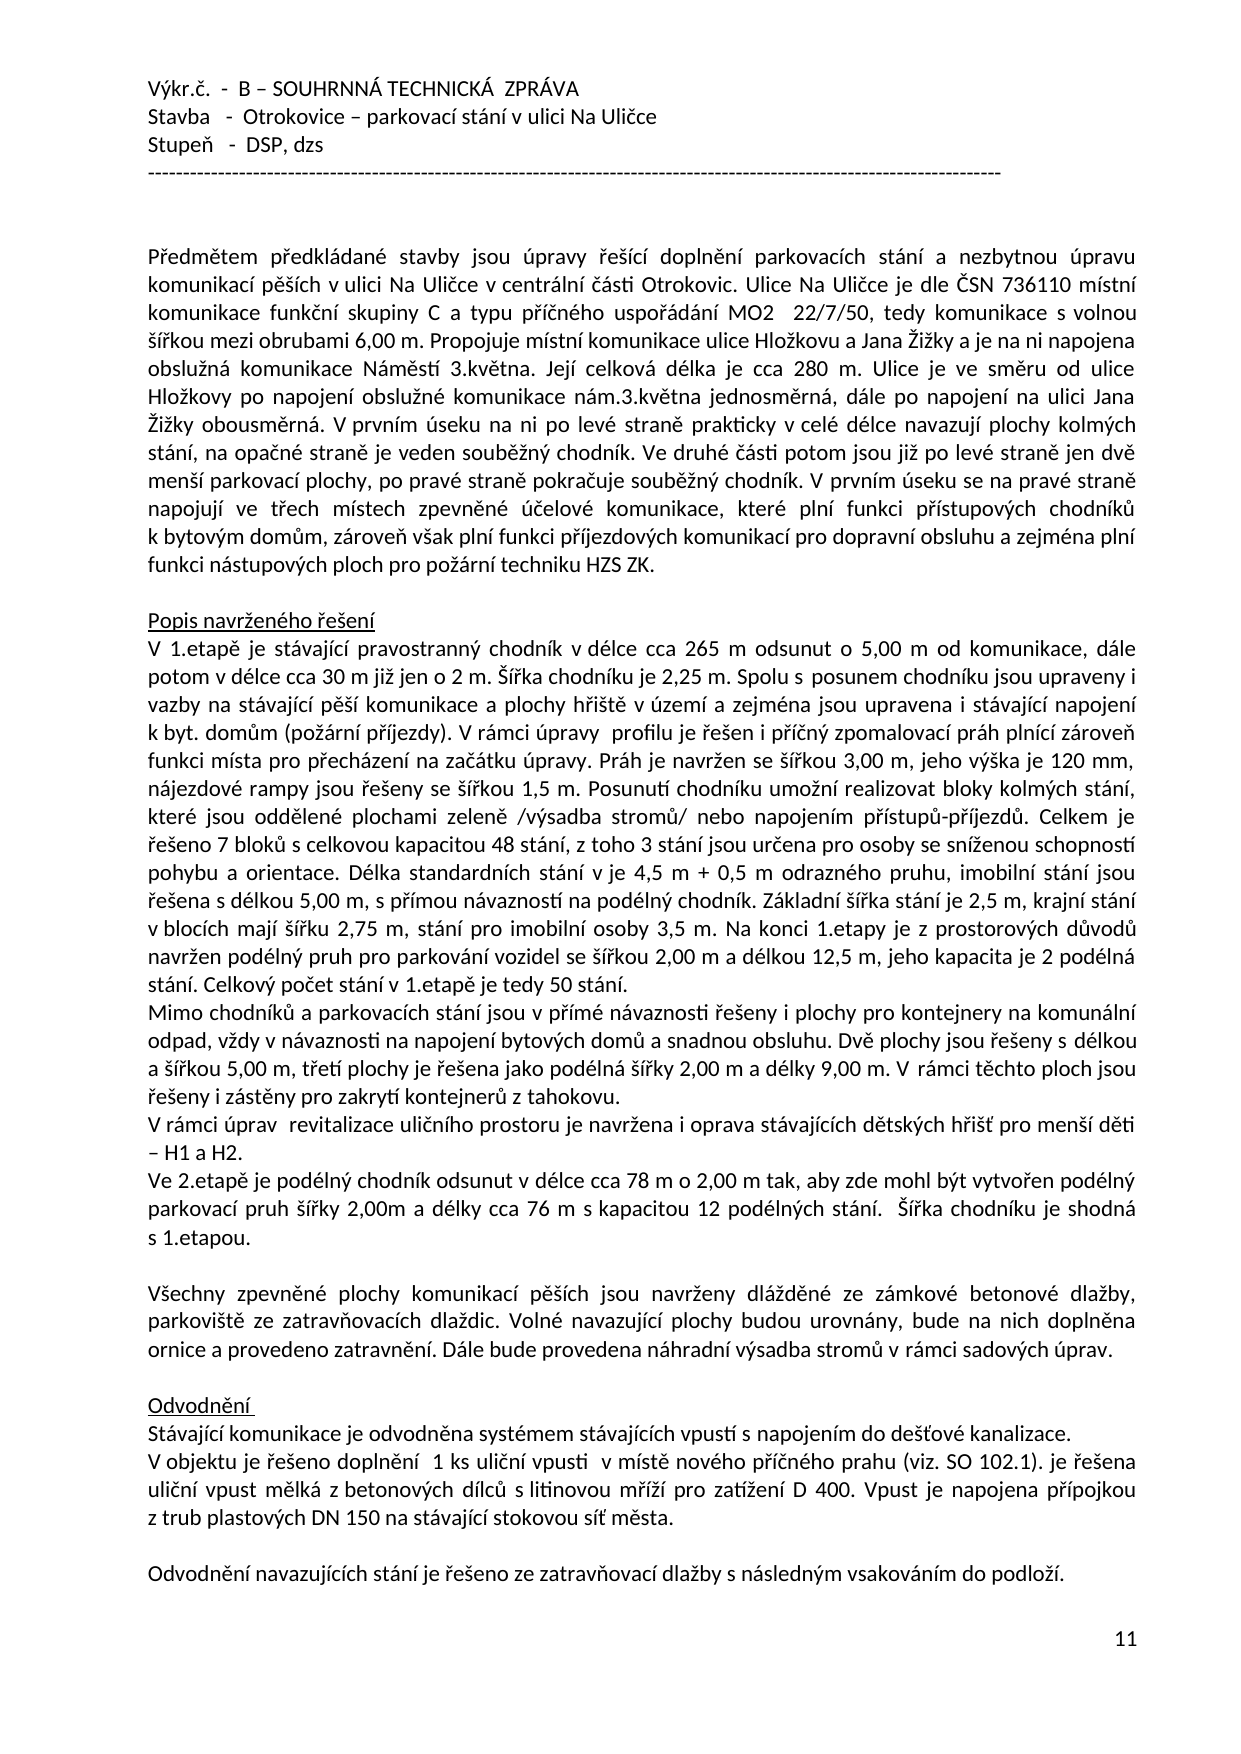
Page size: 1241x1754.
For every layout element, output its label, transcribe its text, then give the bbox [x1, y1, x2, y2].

text Odvodnění [148, 1391, 1137, 1419]
text Stávající komunikace je odvodněna systémem stávajících vpustí s napojením do dešťové kanalizace. [148, 1419, 1137, 1447]
text Popis navrženého řešení [148, 606, 1137, 634]
text Odvodnění navazujících stání je řešeno ze zatravňovací dlažby s následným vsakováním do podloží. [148, 1559, 1137, 1587]
text Ve 2.etapě je podélný chodník odsunut v délce cca 78 m o 2,00 m tak, aby zde mohl být vytvořen podélný parkovací pruh šířky 2,00m a délky cca 76 m s kapacitou 12 podélných stání. Šířka chodníku je shodná s 1.etapou. [148, 1167, 1137, 1251]
text Předmětem předkládané stavby jsou úpravy řešící doplnění parkovacích stání a nezbytnou úpravu komunikací pěších v ulici Na Uličce v centrální části Otrokovic. Ulice Na Uličce je dle ČSN 736110 místní komunikace funkční skupiny C a typu příčného uspořádání MO2 22/7/50, tedy komunikace s volnou šířkou mezi obrubami 6,00 m. Propojuje místní komunikace ulice Hložkovu a Jana Žižky a je na ni napojena obslužná komunikace Náměstí 3.května. Její celková délka je cca 280 m. Ulice je ve směru od ulice Hložkovy po napojení obslužné komunikace nám.3.května jednosměrná, dále po napojení na ulici Jana Žižky obousměrná. V prvním úseku na ni po levé straně prakticky v celé délce navazují plochy kolmých stání, na opačné straně je veden souběžný chodník. Ve druhé části potom jsou již po levé straně jen dvě menší parkovací plochy, po pravé straně pokračuje souběžný chodník. V prvním úseku se na pravé straně napojují ve třech místech zpevněné účelové komunikace, které plní funkci přístupových chodníků k bytovým domům, zároveň však plní funkci příjezdových komunikací pro dopravní obsluhu a zejména plní funkci nástupových ploch pro požární techniku HZS ZK. [148, 242, 1137, 578]
text V objektu je řešeno doplnění 1 ks uliční vpusti v místě nového příčného prahu (viz. SO 102.1). je řešena uliční vpust mělká z betonových dílců s litinovou mříží pro zatížení D 400. Vpust je napojena přípojkou z trub plastových DN 150 na stávající stokovou síť města. [148, 1447, 1137, 1531]
text Mimo chodníků a parkovacích stání jsou v přímé návaznosti řešeny i plochy pro kontejnery na komunální odpad, vždy v návaznosti na napojení bytových domů a snadnou obsluhu. Dvě plochy jsou řešeny s délkou a šířkou 5,00 m, třetí plochy je řešena jako podélná šířky 2,00 m a délky 9,00 m. V rámci těchto ploch jsou řešeny i zástěny pro zakrytí kontejnerů z tahokovu. [148, 998, 1137, 1111]
text V rámci úprav revitalizace uličního prostoru je navržena i oprava stávajících dětských hřišť pro menší děti – H1 a H2. [148, 1111, 1137, 1167]
text V 1.etapě je stávající pravostranný chodník v délce cca 265 m odsunut o 5,00 m od komunikace, dále potom v délce cca 30 m již jen o 2 m. Šířka chodníku je 2,25 m. Spolu s posunem chodníku jsou upraveny i vazby na stávající pěší komunikace a plochy hřiště v území a zejména jsou upravena i stávající napojení k byt. domům (požární příjezdy). V rámci úpravy profilu je řešen i příčný zpomalovací práh plnící zároveň funkci místa pro přecházení na začátku úpravy. Práh je navržen se šířkou 3,00 m, jeho výška je 120 mm, nájezdové rampy jsou řešeny se šířkou 1,5 m. Posunutí chodníku umožní realizovat bloky kolmých stání, které jsou oddělené plochami zeleně /výsadba stromů/ nebo napojením přístupů-příjezdů. Celkem je řešeno 7 bloků s celkovou kapacitou 48 stání, z toho 3 stání jsou určena pro osoby se sníženou schopností pohybu a orientace. Délka standardních stání v je 4,5 m + 0,5 m odrazného pruhu, imobilní stání jsou řešena s délkou 5,00 m, s přímou návazností na podélný chodník. Základní šířka stání je 2,5 m, krajní stání v blocích mají šířku 2,75 m, stání pro imobilní osoby 3,5 m. Na konci 1.etapy je z prostorových důvodů navržen podélný pruh pro parkování vozidel se šířkou 2,00 m a délkou 12,5 m, jeho kapacita je 2 podélná stání. Celkový počet stání v 1.etapě je tedy 50 stání. [148, 634, 1137, 998]
text Všechny zpevněné plochy komunikací pěších jsou navrženy dlážděné ze zámkové betonové dlažby, parkoviště ze zatravňovacích dlaždic. Volné navazující plochy budou urovnány, bude na nich doplněna ornice a provedeno zatravnění. Dále bude provedena náhradní výsadba stromů v rámci sadových úprav. [148, 1279, 1137, 1363]
